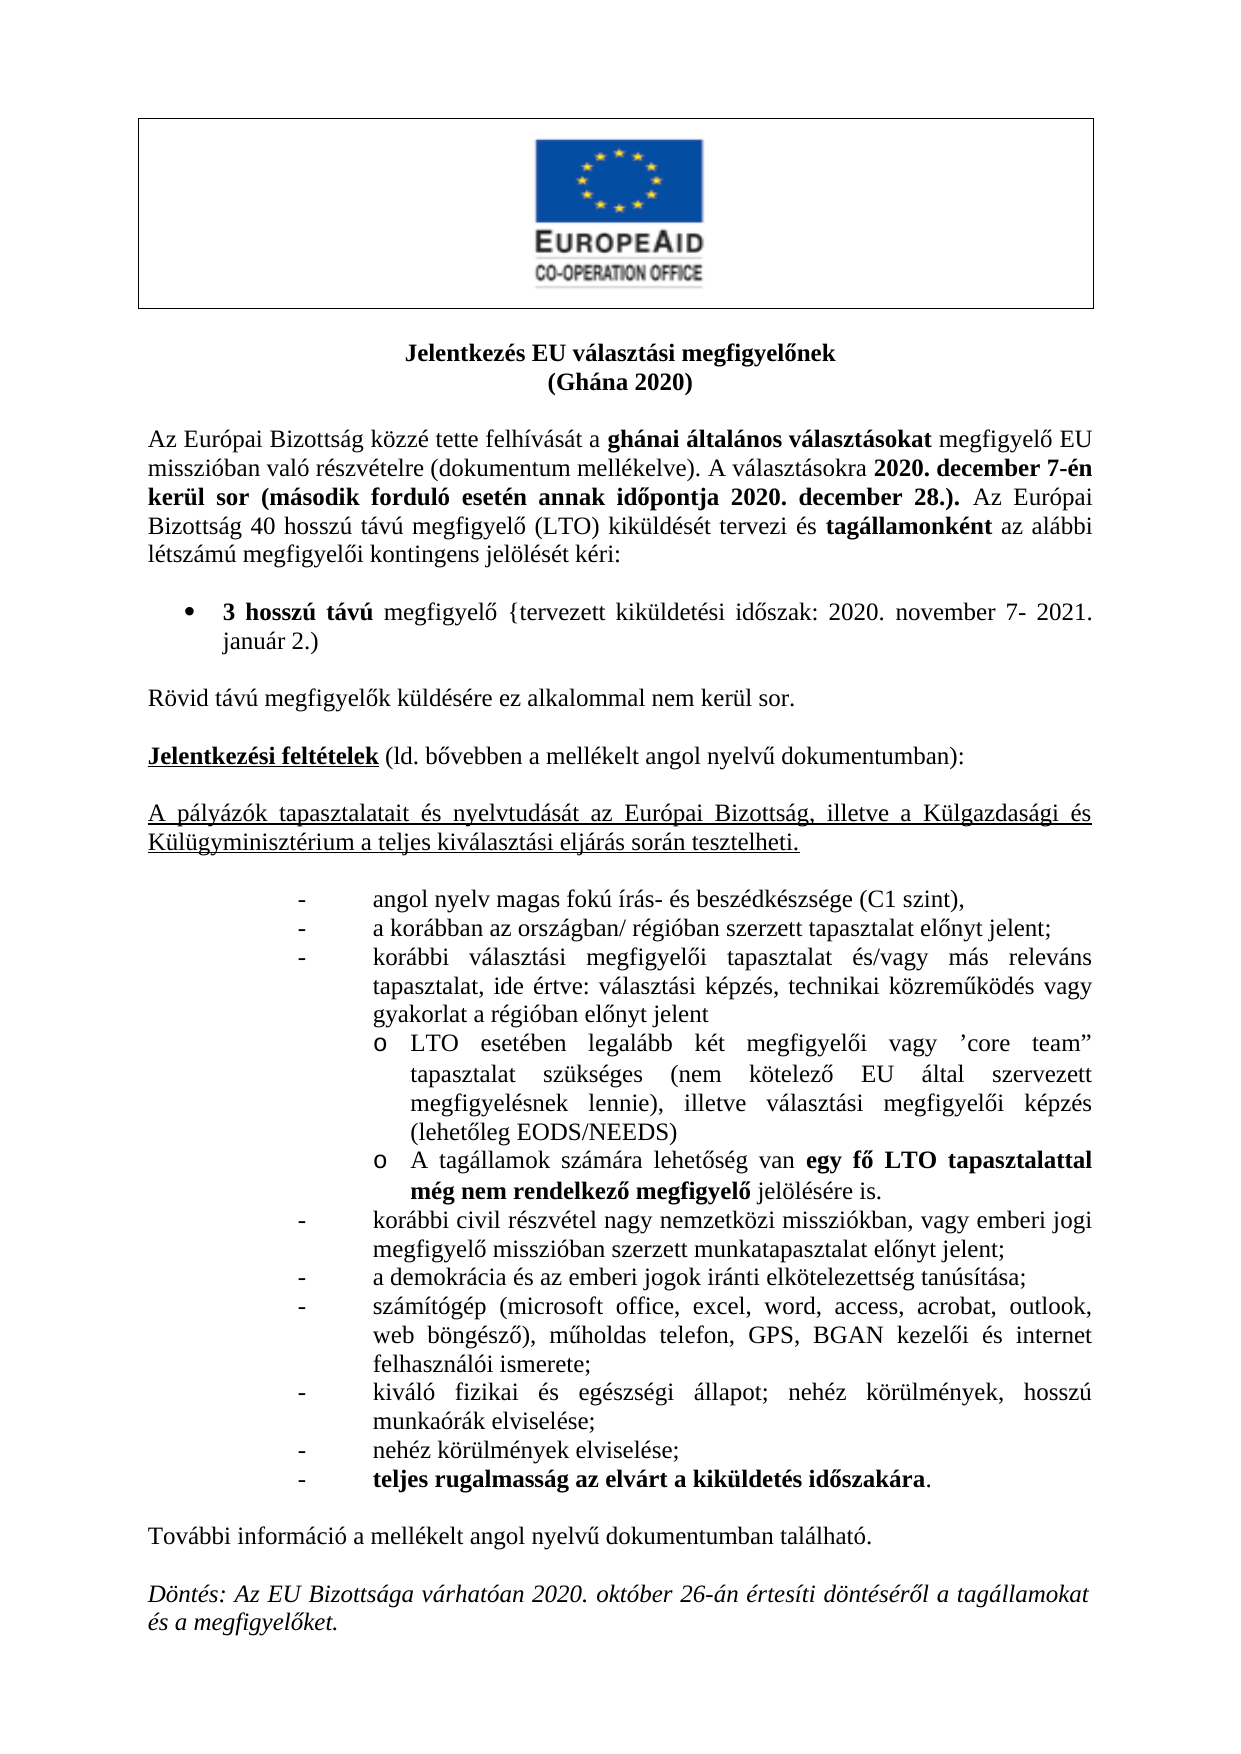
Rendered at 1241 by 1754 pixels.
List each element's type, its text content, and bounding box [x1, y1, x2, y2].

text További információ a mellékelt angol nyelvű dokumentumban található. [148, 1521, 1093, 1550]
list teljes rugalmasság az elvárt a kiküldetés időszakára. [298, 1464, 1093, 1492]
list a korábban az országban/ régióban szerzett tapasztalat előnyt jelent; [298, 913, 1093, 942]
text A pályázók tapasztalatait és nyelvtudását az Európai Bizottság, illetve a Külgazdasági és Külügyminisztérium a teljes kiválasztási eljárás során tesztelheti. [148, 798, 1093, 856]
text Rövid távú megfigyelők küldésére ez alkalommal nem kerül sor. [148, 683, 1093, 712]
list A tagállamok számára lehetőség van egy fő LTO tapasztalattal még nem rendelkező megfigyelő jelölésére is. [373, 1145, 1093, 1205]
list korábbi választási megfigyelői tapasztalat és/vagy más releváns tapasztalat, ide értve: választási képzés, technikai közreműködés vagy gyakorlat a régióban előnyt jelent [298, 942, 1093, 1028]
text Jelentkezési feltételek (ld. bővebben a mellékelt angol nyelvű dokumentumban): [148, 741, 1093, 769]
list számítógép (microsoft office, excel, word, access, acrobat, outlook, web böngésző), műholdas telefon, GPS, BGAN kezelői és internet felhasználói ismerete; [298, 1291, 1093, 1377]
picture [513, 121, 727, 307]
list nehéz körülmények elviselése; [298, 1435, 1093, 1464]
list korábbi civil részvétel nagy nemzetközi missziókban, vagy emberi jogi megfigyelő misszióban szerzett munkatapasztalat előnyt jelent; [298, 1205, 1093, 1262]
list angol nyelv magas fokú írás- és beszédkészsége (C1 szint), [298, 884, 1093, 913]
title (Ghána 2020) [148, 367, 1093, 396]
title Jelentkezés EU választási megfigyelőnek [148, 338, 1093, 367]
text Döntés: Az EU Bizottsága várhatóan 2020. október 26-án értesíti döntéséről a tagállamokat és a megfigyelőket. [148, 1579, 1093, 1636]
list LTO esetében legalább két megfigyelői vagy ’core team” tapasztalat szükséges (nem kötelező EU által szervezett megfigyelésnek lennie), illetve választási megfigyelői képzés (lehetőleg EODS/NEEDS) [373, 1028, 1093, 1145]
list kiváló fizikai és egészségi állapot; nehéz körülmények, hosszú munkaórák elviselése; [298, 1377, 1093, 1435]
list a demokrácia és az emberi jogok iránti elkötelezettség tanúsítása; [298, 1262, 1093, 1291]
list 3 hosszú távú megfigyelő {tervezett kiküldetési időszak: 2020. november 7- 2021. január 2.) [185, 597, 1093, 654]
text Az Európai Bizottság közzé tette felhívását a ghánai általános választásokat megfigyelő EU misszióban való részvételre (dokumentum mellékelve). A választásokra 2020. december 7-én kerül sor (második forduló esetén annak időpontja 2020. december 28.). Az Európai Bizottság 40 hosszú távú megfigyelő (LTO) kiküldését tervezi és tagállamonként az alábbi létszámú megfigyelői kontingens jelölését kéri: [148, 424, 1093, 568]
